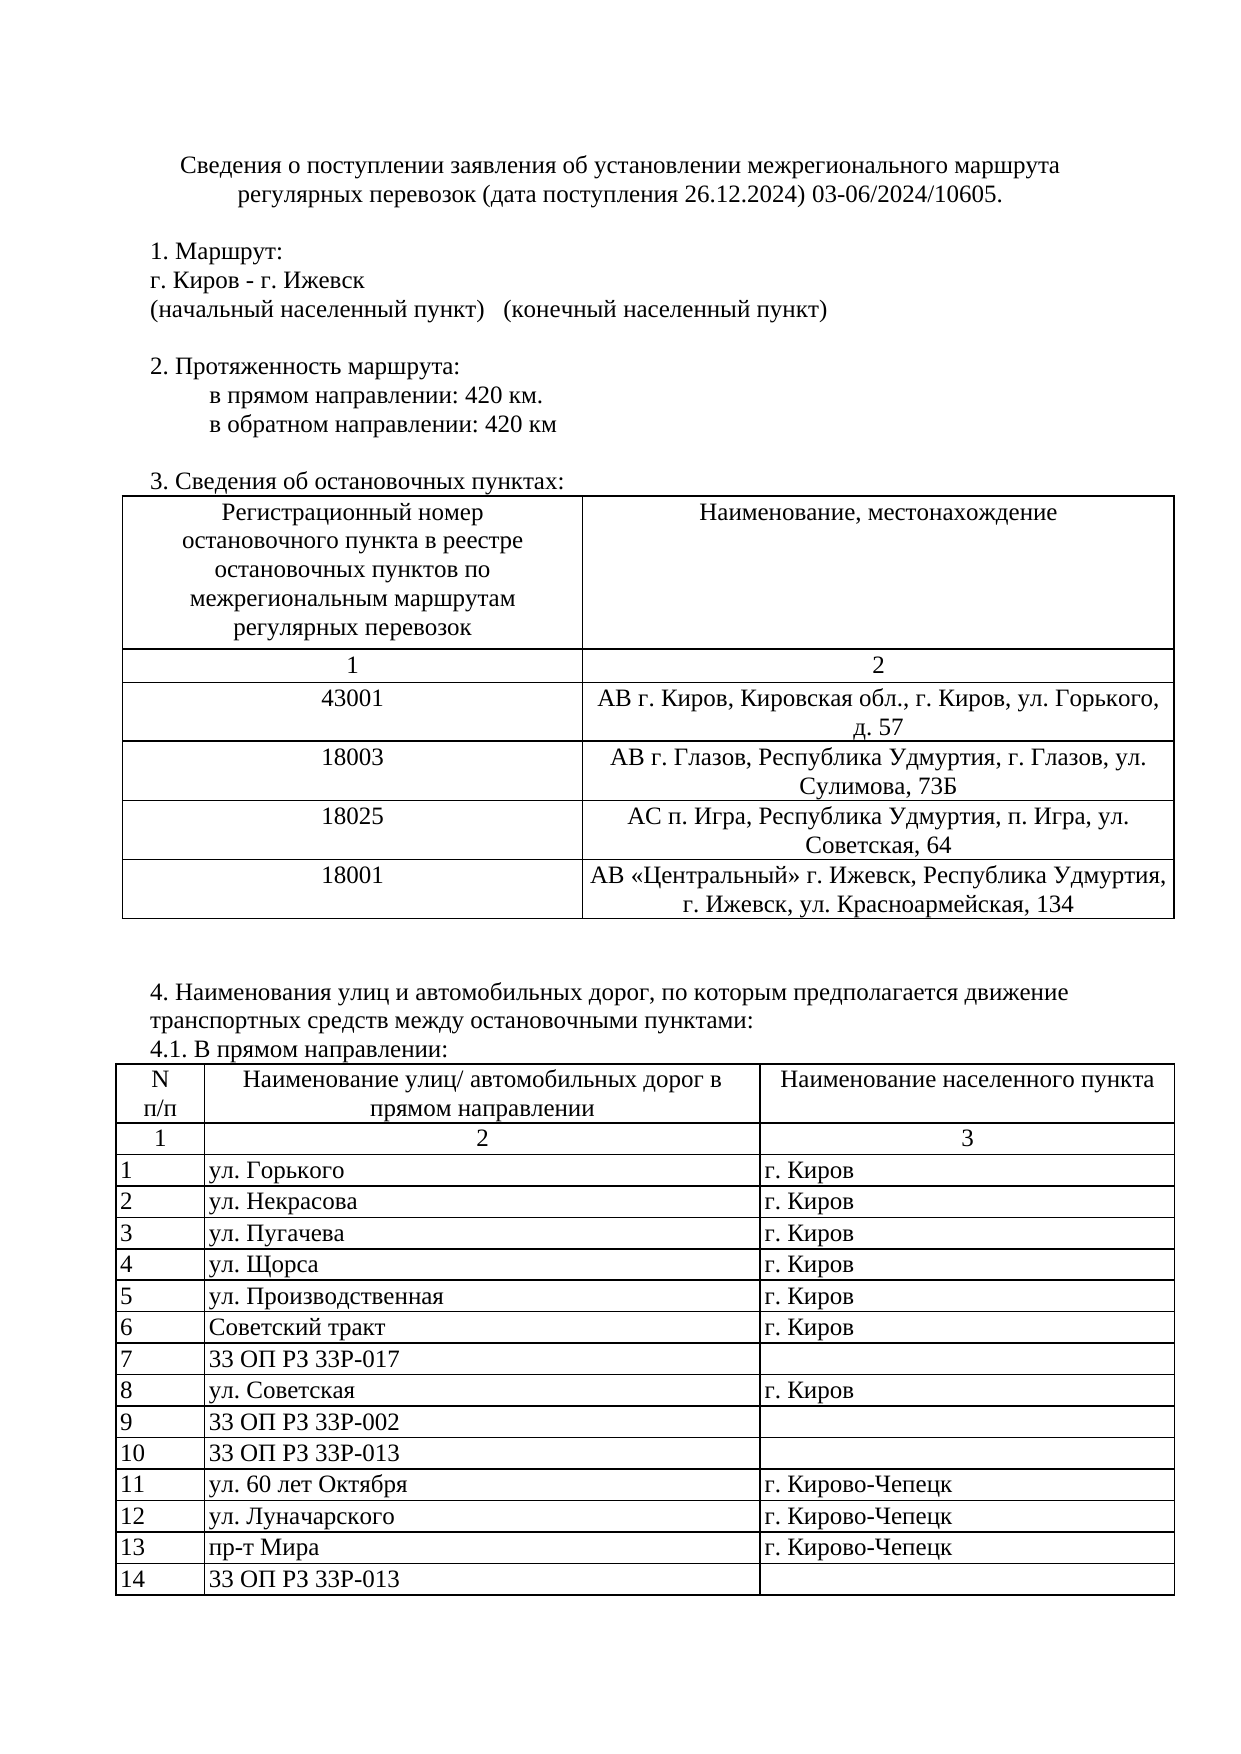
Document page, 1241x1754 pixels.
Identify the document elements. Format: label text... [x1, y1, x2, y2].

table_cell 3 [117, 1218, 204, 1248]
table_cell 3 [761, 1124, 1174, 1153]
table_cell 8 [117, 1375, 204, 1405]
table_cell 6 [117, 1312, 204, 1342]
table_cell 7 [117, 1344, 204, 1374]
table_cell 10 [117, 1438, 204, 1468]
table_cell г. Киров [761, 1250, 1174, 1279]
table_header Наименование населенного пункта [761, 1065, 1174, 1122]
table_cell ул. Советская [205, 1375, 759, 1405]
table_cell 18003 [123, 742, 582, 799]
table_cell г. Киров [761, 1375, 1174, 1405]
table_cell 18025 [123, 801, 582, 858]
table_header Наименование, местонахождение [583, 497, 1173, 648]
table_cell 4 [117, 1250, 204, 1279]
table_cell ул. Щорса [205, 1250, 759, 1279]
table_cell 1 [123, 650, 582, 681]
text Сведения о поступлении заявления об установлении межрегионального маршрута регулярных перевозок (дата поступления 26.12.2024) 03-06/2024/10605. [150, 150, 1090, 207]
table_cell 33 ОП РЗ 33Р-002 [205, 1407, 759, 1437]
table_cell ул. Луначарского [205, 1501, 759, 1531]
table_cell АВ г. Глазов, Республика Удмуртия, г. Глазов, ул. Сулимова, 73Б [583, 742, 1173, 799]
table_header Регистрационный номер остановочного пункта в реестре остановочных пунктов по межрегиональным маршрутам регулярных перевозок [123, 497, 582, 648]
table_header Наименование улиц/ автомобильных дорог в прямом направлении [205, 1065, 759, 1122]
table_cell 18001 [123, 860, 582, 918]
text в обратном направлении: 420 км [150, 409, 1090, 437]
table_cell [761, 1344, 1174, 1374]
table_cell [761, 1407, 1174, 1437]
table_cell 33 ОП РЗ 33Р-013 [205, 1438, 759, 1468]
table_cell 33 ОП РЗ 33Р-013 [205, 1564, 759, 1594]
table_cell ул. Некрасова [205, 1187, 759, 1216]
table_cell 14 [117, 1564, 204, 1594]
text 4.1. В прямом направлении: [150, 1034, 1090, 1063]
table_cell г. Кирово-Чепецк [761, 1533, 1174, 1562]
text г. Киров - г. Ижевск [150, 265, 1090, 294]
text (начальный населенный пункт) (конечный населенный пункт) [150, 294, 1090, 322]
table_cell ул. Пугачева [205, 1218, 759, 1248]
table_cell Советский тракт [205, 1312, 759, 1342]
table_cell г. Киров [761, 1312, 1174, 1342]
table_cell 1 [117, 1155, 204, 1185]
table_cell АВ г. Киров, Кировская обл., г. Киров, ул. Горького, д. 57 [583, 683, 1173, 740]
table_cell г. Киров [761, 1281, 1174, 1311]
table_cell 2 [205, 1124, 759, 1153]
text 2. Протяженность маршрута: [150, 351, 1090, 380]
table_cell г. Киров [761, 1155, 1174, 1185]
table_cell 9 [117, 1407, 204, 1437]
table_cell [761, 1564, 1174, 1594]
table_cell г. Кирово-Чепецк [761, 1470, 1174, 1499]
table_cell 1 [117, 1124, 204, 1153]
table_cell 5 [117, 1281, 204, 1311]
table_cell 13 [117, 1533, 204, 1562]
text 3. Сведения об остановочных пунктах: [150, 466, 1090, 495]
table_cell пр-т Мира [205, 1533, 759, 1562]
table_cell 43001 [123, 683, 582, 740]
table_cell 33 ОП РЗ 33Р-017 [205, 1344, 759, 1374]
table_cell г. Киров [761, 1187, 1174, 1216]
table_cell ул. Производственная [205, 1281, 759, 1311]
table_cell ул. Горького [205, 1155, 759, 1185]
table_cell АС п. Игра, Республика Удмуртия, п. Игра, ул. Советская, 64 [583, 801, 1173, 858]
table_cell 11 [117, 1470, 204, 1499]
table_cell 2 [583, 650, 1173, 681]
table_cell ул. 60 лет Октября [205, 1470, 759, 1499]
text 1. Маршрут: [150, 236, 1090, 265]
table_cell г. Кирово-Чепецк [761, 1501, 1174, 1531]
table_cell [761, 1438, 1174, 1468]
text в прямом направлении: 420 км. [150, 380, 1090, 409]
table_cell 12 [117, 1501, 204, 1531]
table_cell г. Киров [761, 1218, 1174, 1248]
table_cell 2 [117, 1187, 204, 1216]
table_cell АВ «Центральный» г. Ижевск, Республика Удмуртия, г. Ижевск, ул. Красноармейская, 134 [583, 860, 1173, 918]
table_header N п/п [117, 1065, 204, 1122]
text 4. Наименования улиц и автомобильных дорог, по которым предполагается движение транспортных средств между остановочными пунктами: [150, 977, 1090, 1034]
